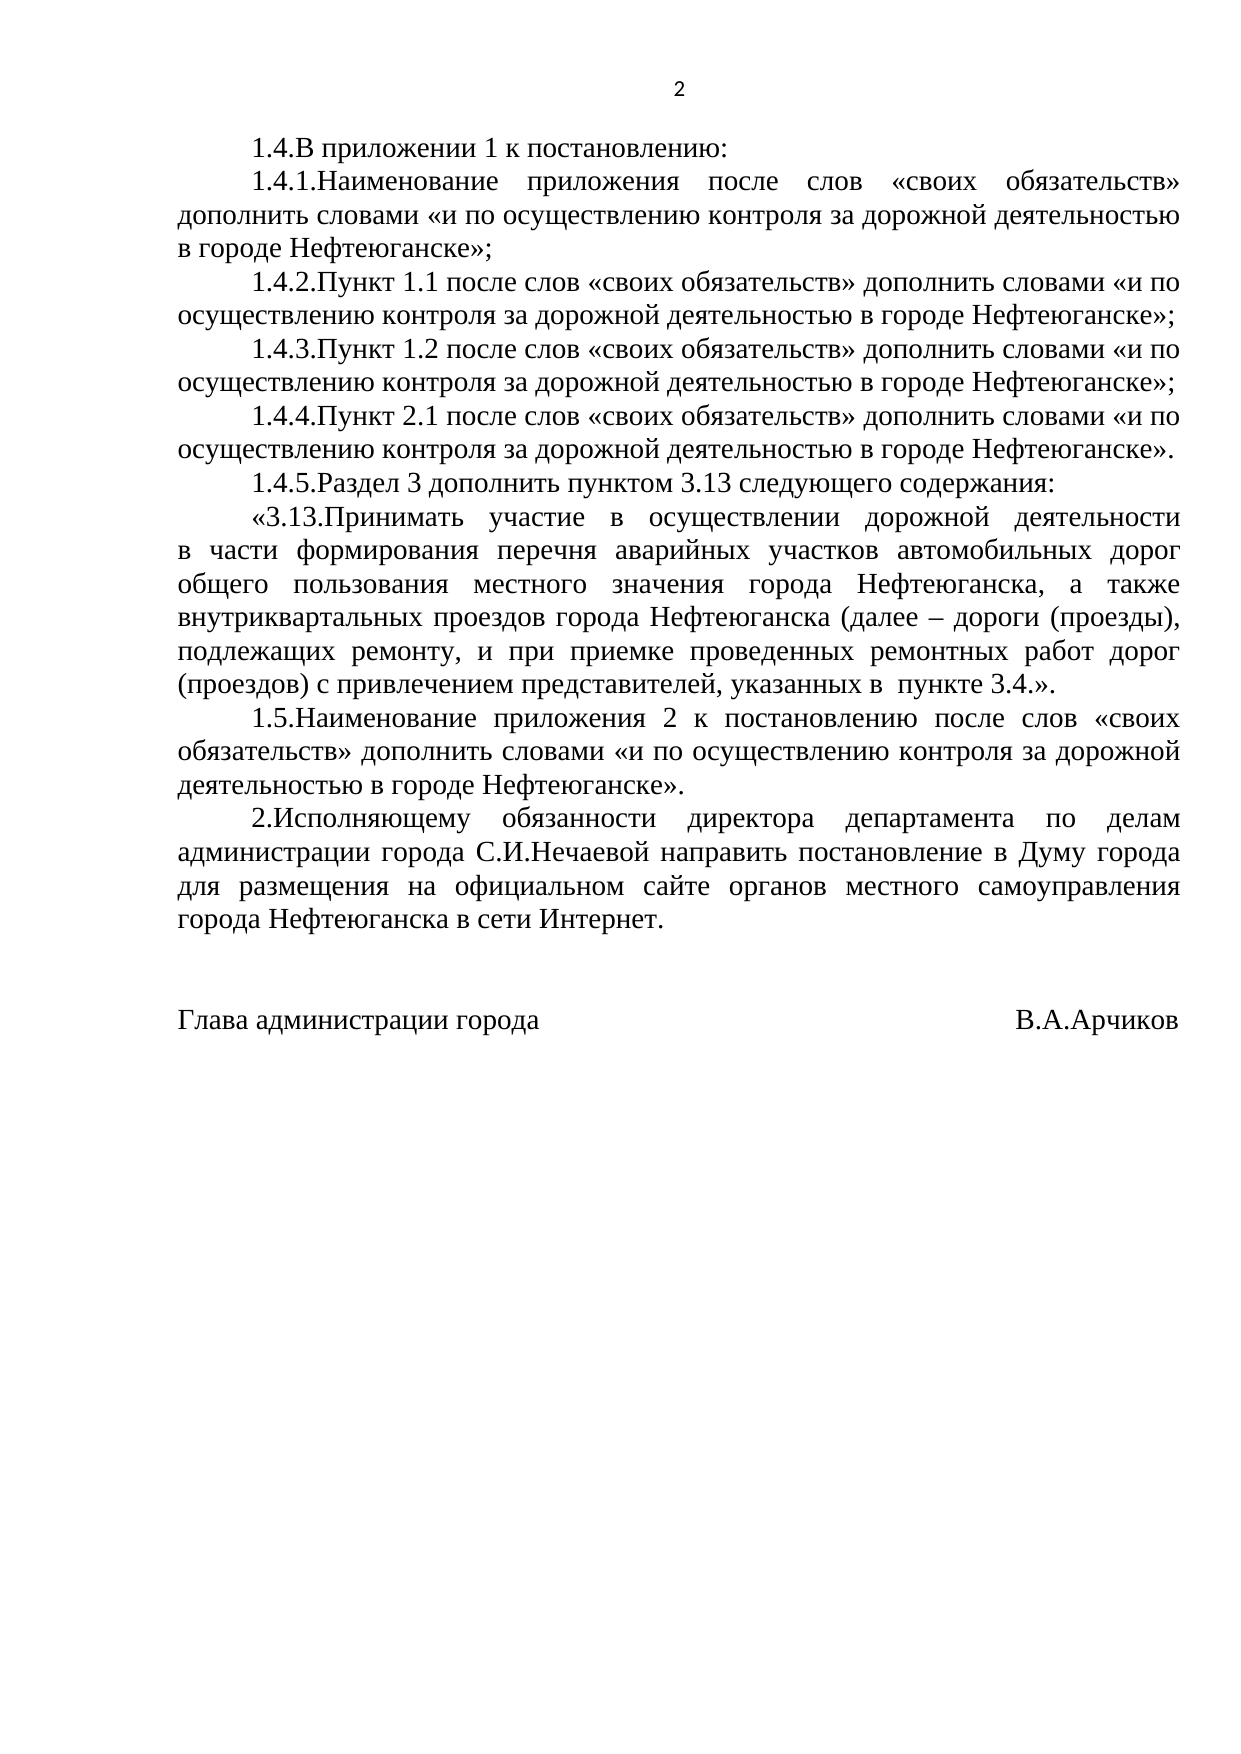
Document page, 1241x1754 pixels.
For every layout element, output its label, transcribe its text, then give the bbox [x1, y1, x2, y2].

text 1.4.3.Пункт 1.2 после слов «своих обязательств» дополнить словами «и по осуществлению контроля за дорожной деятельностью в городе Нефтеюганске»; [177, 331, 1181, 398]
text 2.Исполняющему обязанности директора департамента по делам администрации города С.И.Нечаевой направить постановление в Думу города для размещения на официальном сайте органов местного самоуправления города Нефтеюганска в сети Интернет. [177, 801, 1181, 935]
text 1.5.Наименование приложения 2 к постановлению после слов «своих обязательств» дополнить словами «и по осуществлению контроля за дорожной деятельностью в городе Нефтеюганске». [177, 700, 1181, 801]
text Глава администрации города В.А.Арчиков [177, 1002, 1181, 1035]
text 1.4.4.Пункт 2.1 после слов «своих обязательств» дополнить словами «и по осуществлению контроля за дорожной деятельностью в городе Нефтеюганске». [177, 398, 1181, 465]
text 1.4.2.Пункт 1.1 после слов «своих обязательств» дополнить словами «и по осуществлению контроля за дорожной деятельностью в городе Нефтеюганске»; [177, 264, 1181, 331]
text 1.4.5.Раздел 3 дополнить пунктом 3.13 следующего содержания: [177, 465, 1181, 499]
text 1.4.В приложении 1 к постановлению: [177, 130, 1181, 163]
text «3.13.Принимать участие в осуществлении дорожной деятельности в части формирования перечня аварийных участков автомобильных дорог общего пользования местного значения города Нефтеюганска, а также внутриквартальных проездов города Нефтеюганска (далее – дороги (проезды), подлежащих ремонту, и при приемке проведенных ремонтных работ дорог (проездов) с привлечением представителей, указанных в пункте 3.4.». [177, 499, 1181, 700]
text 1.4.1.Наименование приложения после слов «своих обязательств» дополнить словами «и по осуществлению контроля за дорожной деятельностью в городе Нефтеюганске»; [177, 163, 1181, 264]
